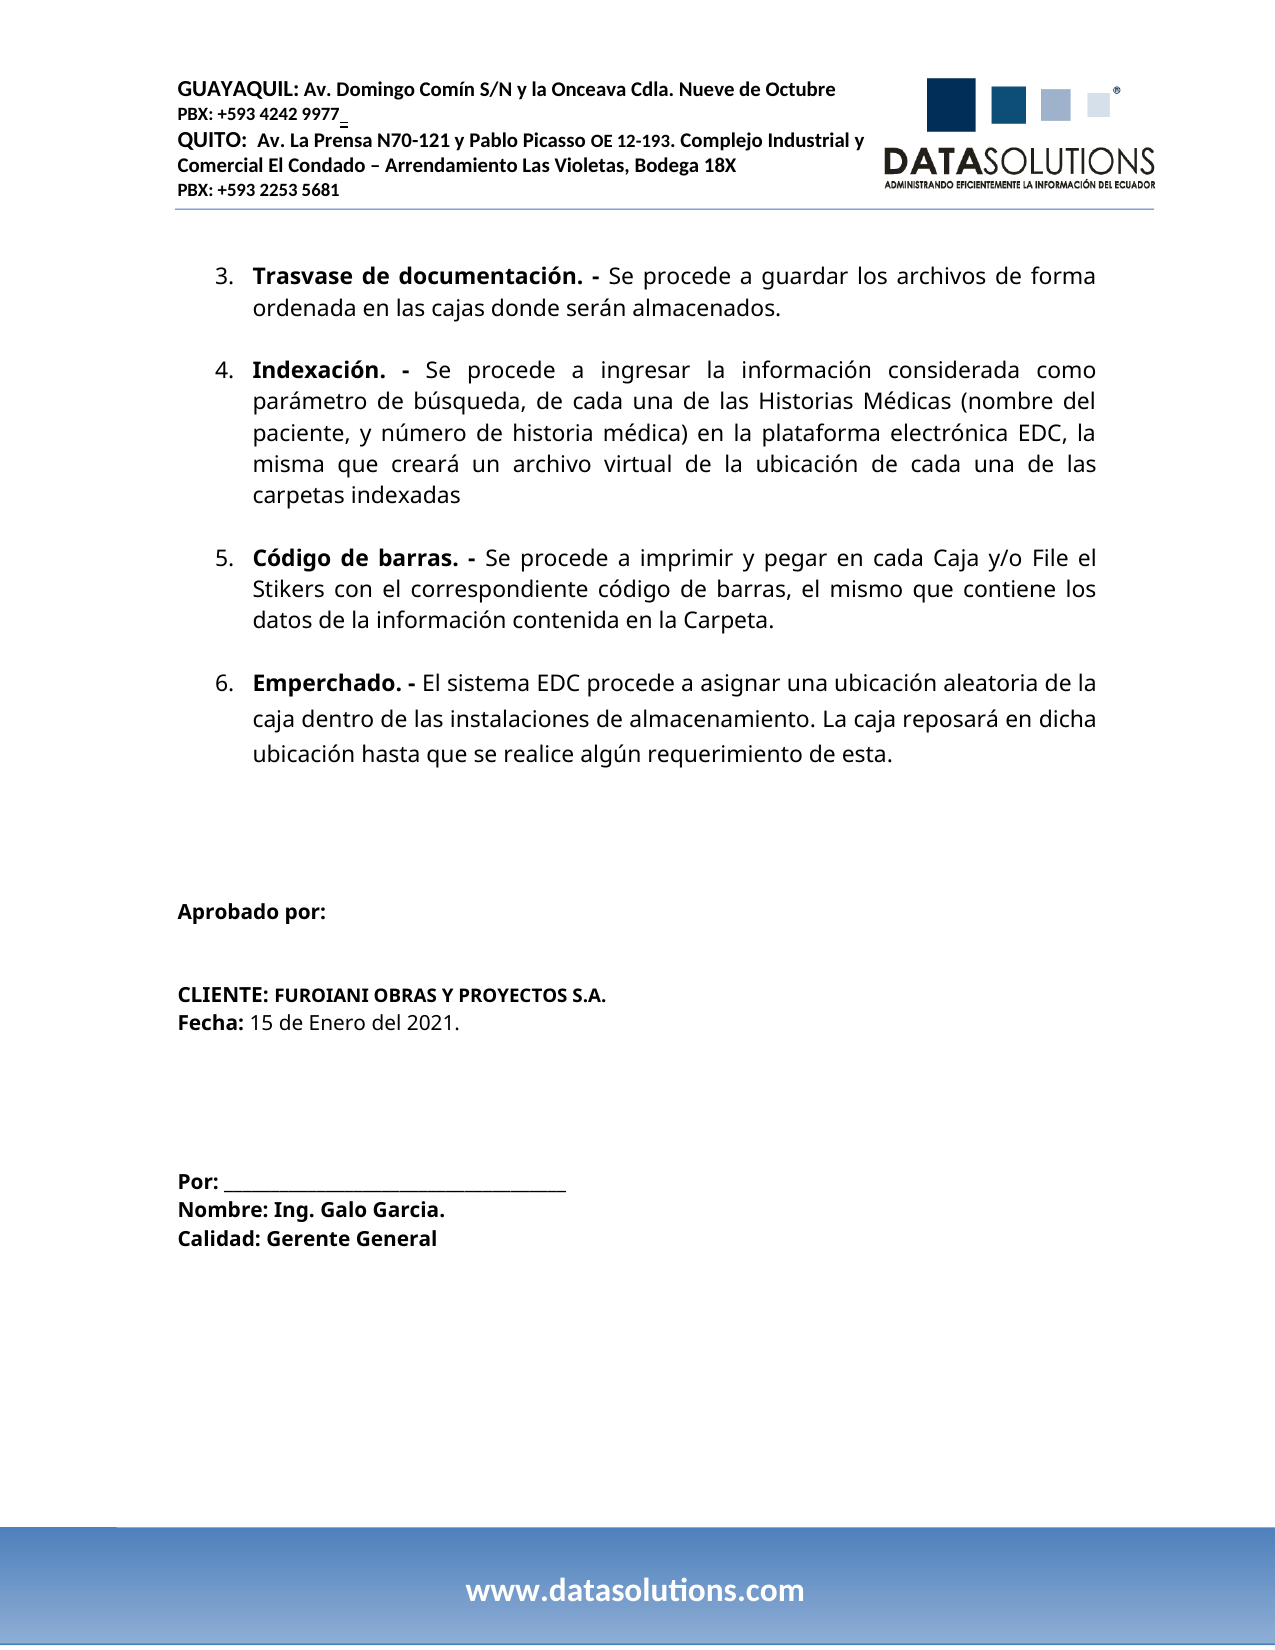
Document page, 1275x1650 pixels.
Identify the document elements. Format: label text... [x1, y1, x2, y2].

text Aprobado por: [177, 897, 1098, 926]
picture [882, 73, 1157, 193]
text Nombre: Ing. Galo Garcia. [177, 1196, 1098, 1224]
list Indexación. - Se procede a ingresar la información considerada como parámetro de búsqueda, de cada una de las Historias Médicas (nombre del paciente, y número de historia médica) en la plataforma electrónica EDC, la misma que creará un archivo virtual de la ubicación de cada una de las carpetas indexadas [215, 354, 1097, 510]
list Trasvase de documentación. - Se procede a guardar los archivos de forma ordenada en las cajas donde serán almacenados. [215, 260, 1097, 323]
list Emperchado. - El sistema EDC procede a asignar una ubicación aleatoria de la caja dentro de las instalaciones de almacenamiento. La caja reposará en dicha ubicación hasta que se realice algún requerimiento de esta. [215, 667, 1097, 770]
text Por: _____________________________________ [177, 1167, 1098, 1196]
text Fecha: 15 de Enero del 2021. [177, 1008, 1098, 1037]
list Código de barras. - Se procede a imprimir y pegar en cada Caja y/o File el Stikers con el correspondiente código de barras, el mismo que contiene los datos de la información contenida en la Carpeta. [215, 542, 1097, 635]
text Calidad: Gerente General [177, 1224, 1098, 1252]
text CLIENTE: FUROIANI OBRAS Y PROYECTOS S.A. [177, 980, 1098, 1008]
